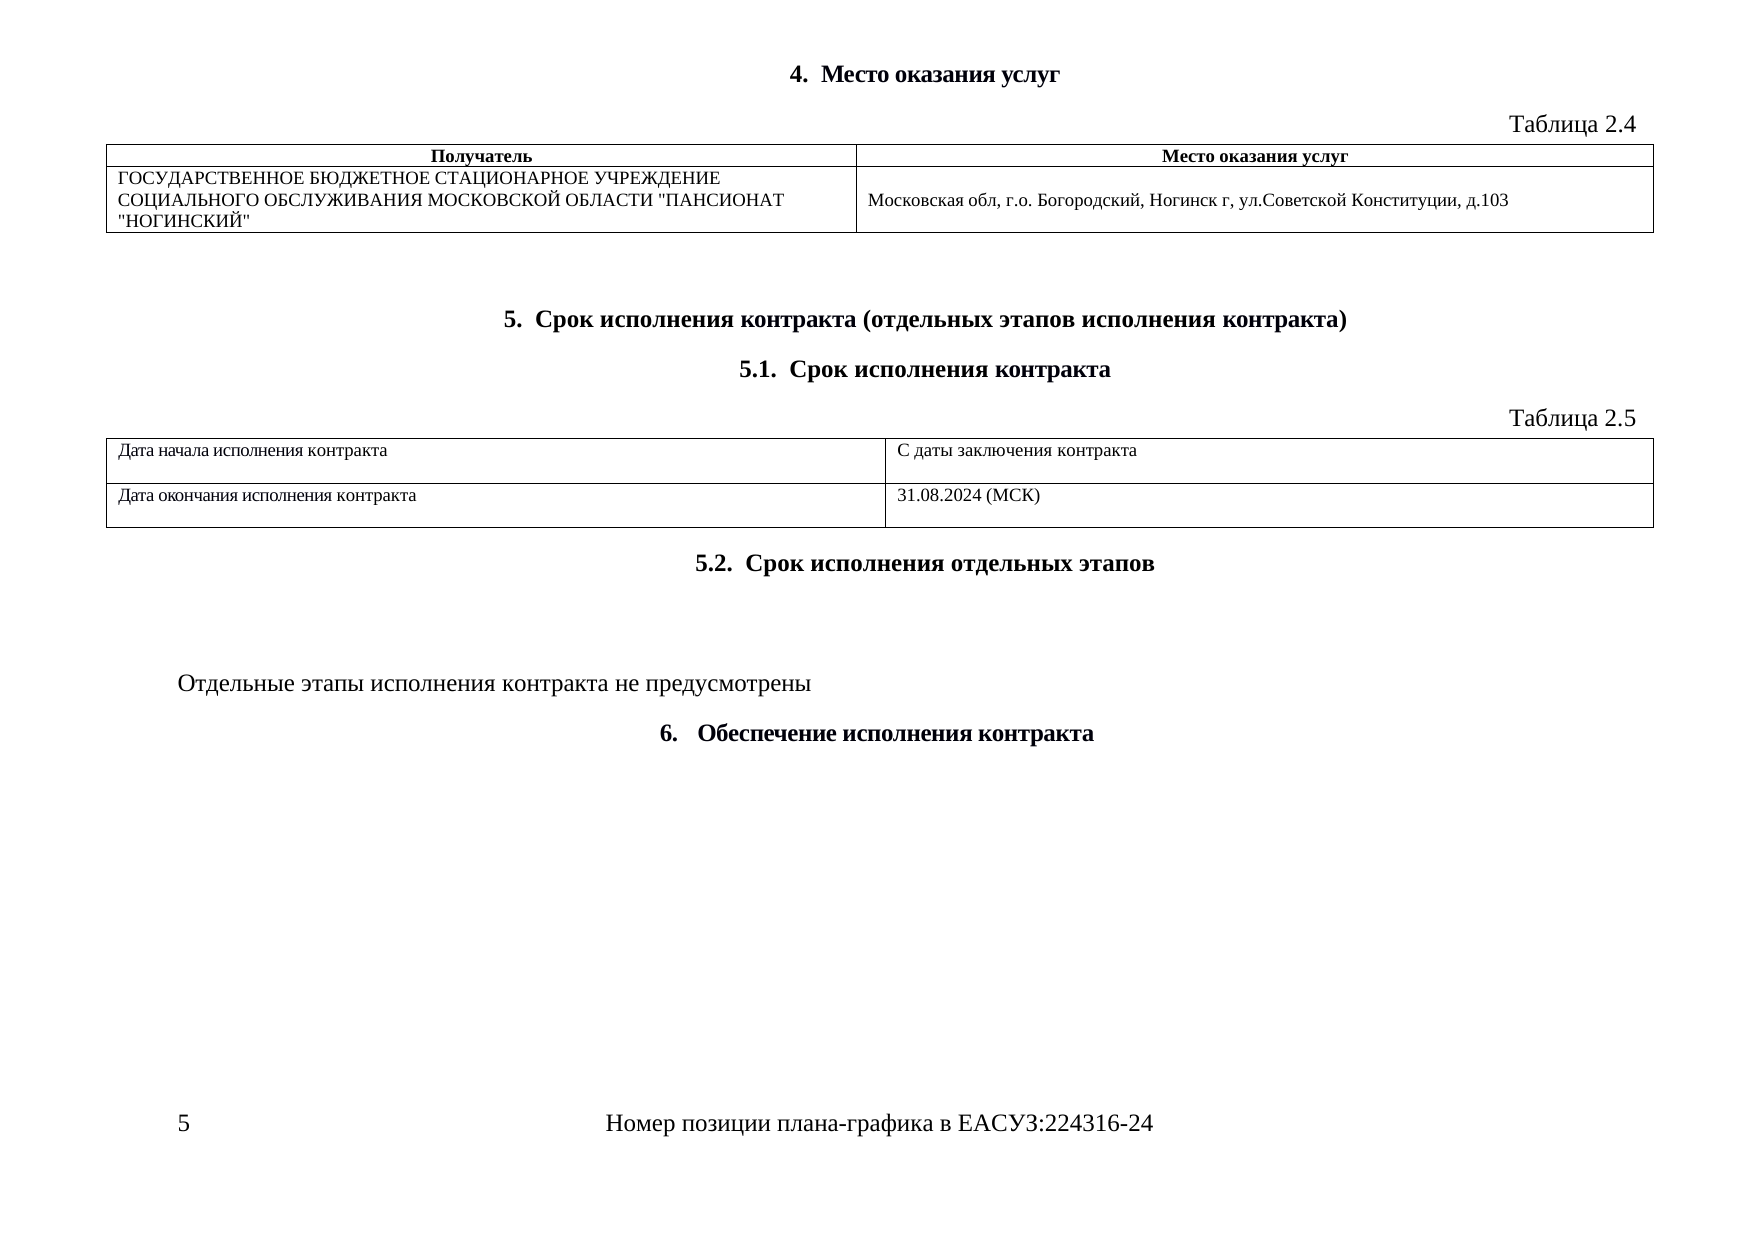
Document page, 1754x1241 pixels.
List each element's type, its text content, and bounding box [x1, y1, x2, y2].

table_header Место оказания услуг [857, 145, 1653, 166]
subtitle 5.2. Срок исполнения отдельных этапов [155, 548, 1636, 577]
table_header Дата начала исполнения контракта [107, 439, 885, 482]
table_cell ГОСУДАРСТВЕННОЕ БЮДЖЕТНОЕ СТАЦИОНАРНОЕ УЧРЕЖДЕНИЕ СОЦИАЛЬНОГО ОБСЛУЖИВАНИЯ МОСКОВСКОЙ ОБЛАСТИ "ПАНСИОНАТ "НОГИНСКИЙ" [107, 167, 856, 232]
subtitle Обеспечение исполнения контракта [118, 718, 1636, 746]
table_header Получатель [107, 145, 856, 166]
text Отдельные этапы исполнения контракта не предусмотрены [118, 668, 1636, 697]
table_cell Дата окончания исполнения контракта [107, 484, 885, 527]
subtitle 5.1. Срок исполнения контракта [155, 354, 1636, 382]
table_cell 31.08.2024 (МСК) [886, 484, 1653, 527]
table_header С даты заключения контракта [886, 439, 1653, 482]
text Таблица 2.4 [118, 109, 1636, 137]
subtitle 4. Место оказания услуг [155, 59, 1636, 88]
text Таблица 2.5 [118, 403, 1636, 432]
subtitle 5. Срок исполнения контракта (отдельных этапов исполнения контракта) [155, 304, 1636, 333]
table_cell Московская обл, г.о. Богородский, Ногинск г, ул.Советской Конституции, д.103 [857, 167, 1653, 232]
